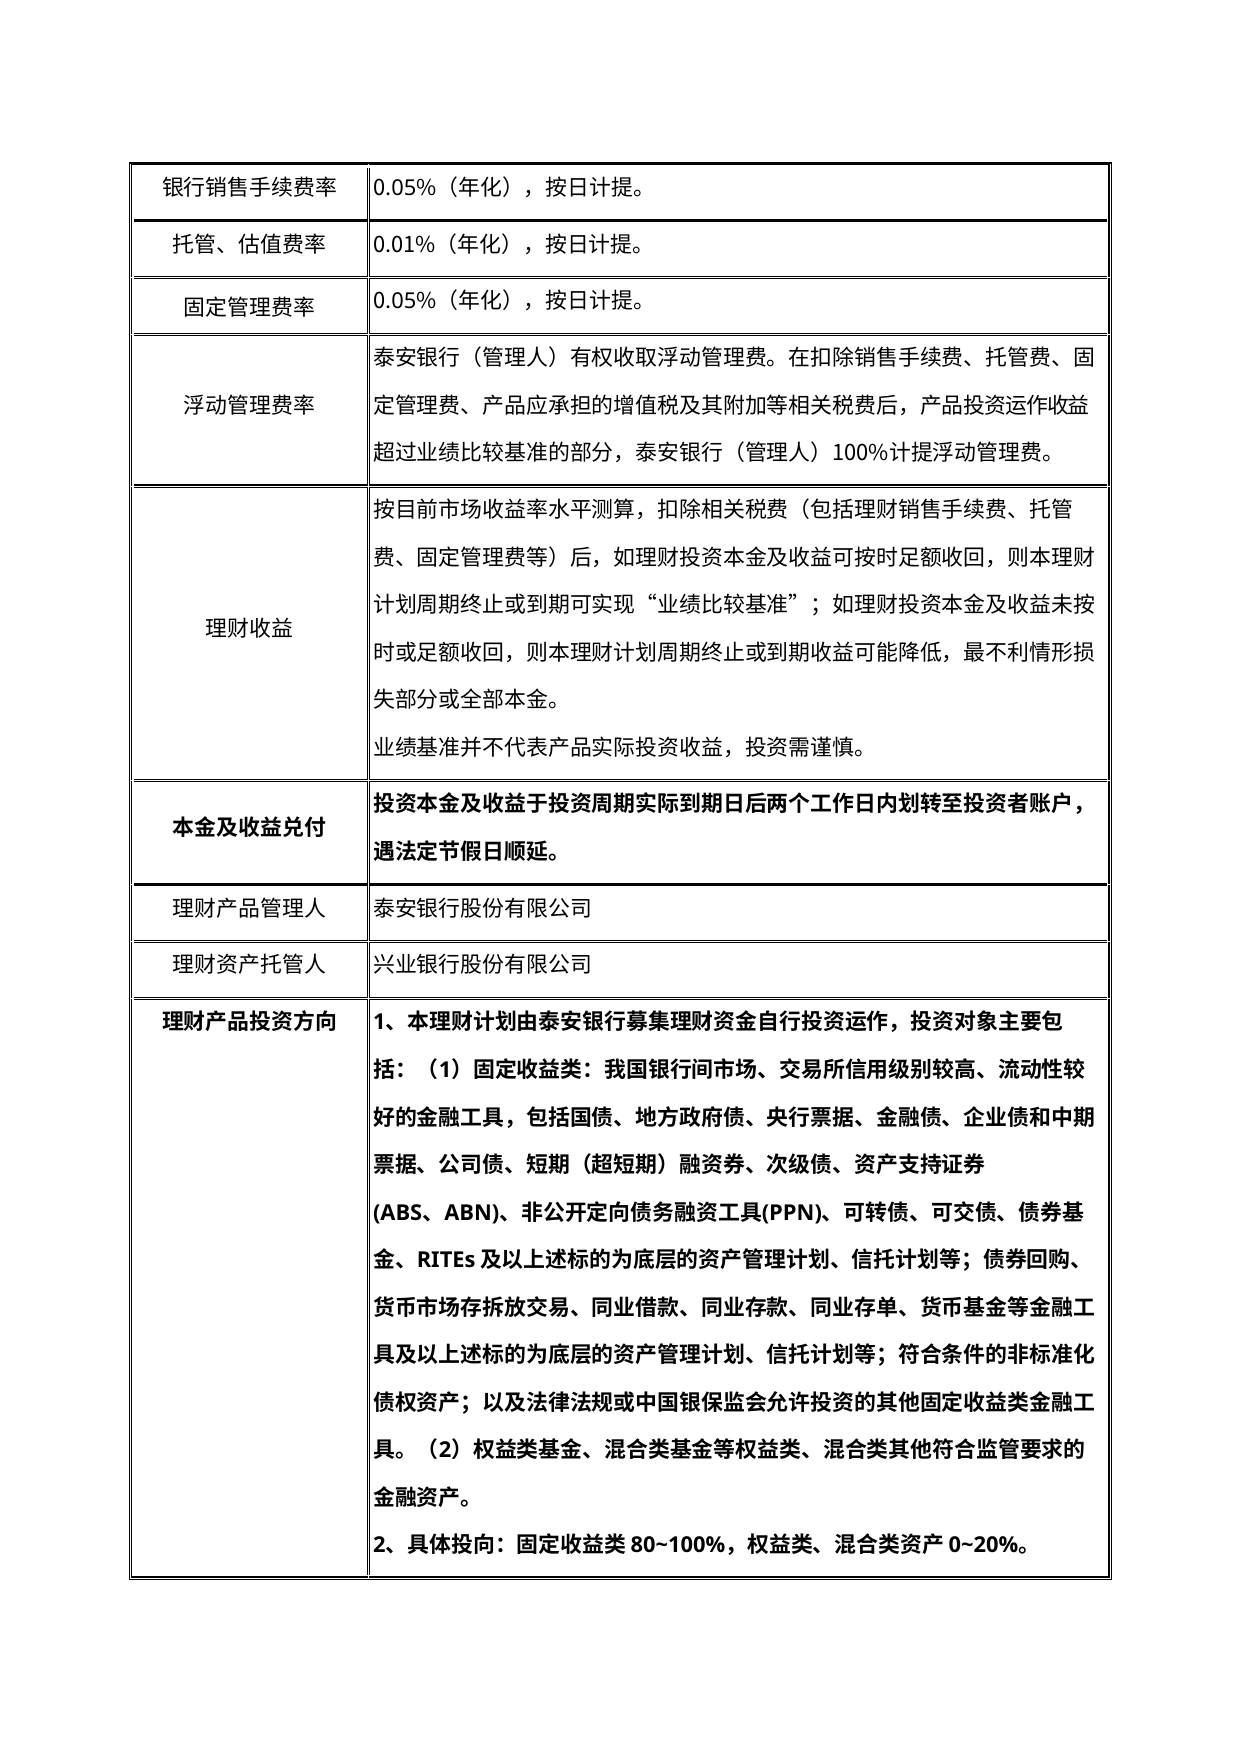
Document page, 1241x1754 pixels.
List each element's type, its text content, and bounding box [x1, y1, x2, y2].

table_cell 本金及收益兑付 [132, 779, 367, 883]
table_cell 托管、估值费率 [132, 219, 367, 276]
table_cell 理财产品管理人 [130, 883, 367, 939]
table_cell 理财资产托管人 [132, 940, 367, 996]
table_cell 按目前市场收益率水平测算，扣除相关税费（包括理财销售手续费、托管费、固定管理费等）后，如理财投资本金及收益可按时足额收回，则本理财计划周期终止或到期可实现“业绩比较基准”；如理财投资本金及收益未按时或足额收回，则本理财计划周期终止或到期收益可能降低，最不利情形损失部分或全部本金。 业绩基准并不代表产品实际投资收益，投资需谨慎。 [370, 484, 1109, 778]
table_cell 理财收益 [132, 484, 367, 778]
table_cell 理财产品投资方向 [132, 996, 368, 1576]
table_cell 泰安银行股份有限公司 [370, 883, 1110, 939]
table_cell 浮动管理费率 [132, 333, 367, 484]
table_cell 0.05%（年化），按日计提。 [368, 164, 1108, 219]
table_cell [368, 996, 1109, 1576]
table_cell 0.01%（年化），按日计提。 [370, 219, 1108, 276]
table_cell 投资本金及收益于投资周期实际到期日后两个工作日内划转至投资者账户，遇法定节假日顺延。 [370, 779, 1109, 883]
table_cell 兴业银行股份有限公司 [370, 940, 1109, 996]
table_cell 0.05%（年化），按日计提。 [368, 276, 1110, 332]
table_cell 泰安银行（管理人）有权收取浮动管理费。在扣除销售手续费、托管费、固定管理费、产品应承担的增值税及其附加等相关税费后，产品投资运作收益超过业绩比较基准的部分，泰安银行（管理人）100%计提浮动管理费。 [370, 333, 1109, 484]
table_cell 固定管理费率 [130, 276, 368, 332]
table_cell 银行销售手续费率 [132, 165, 368, 219]
